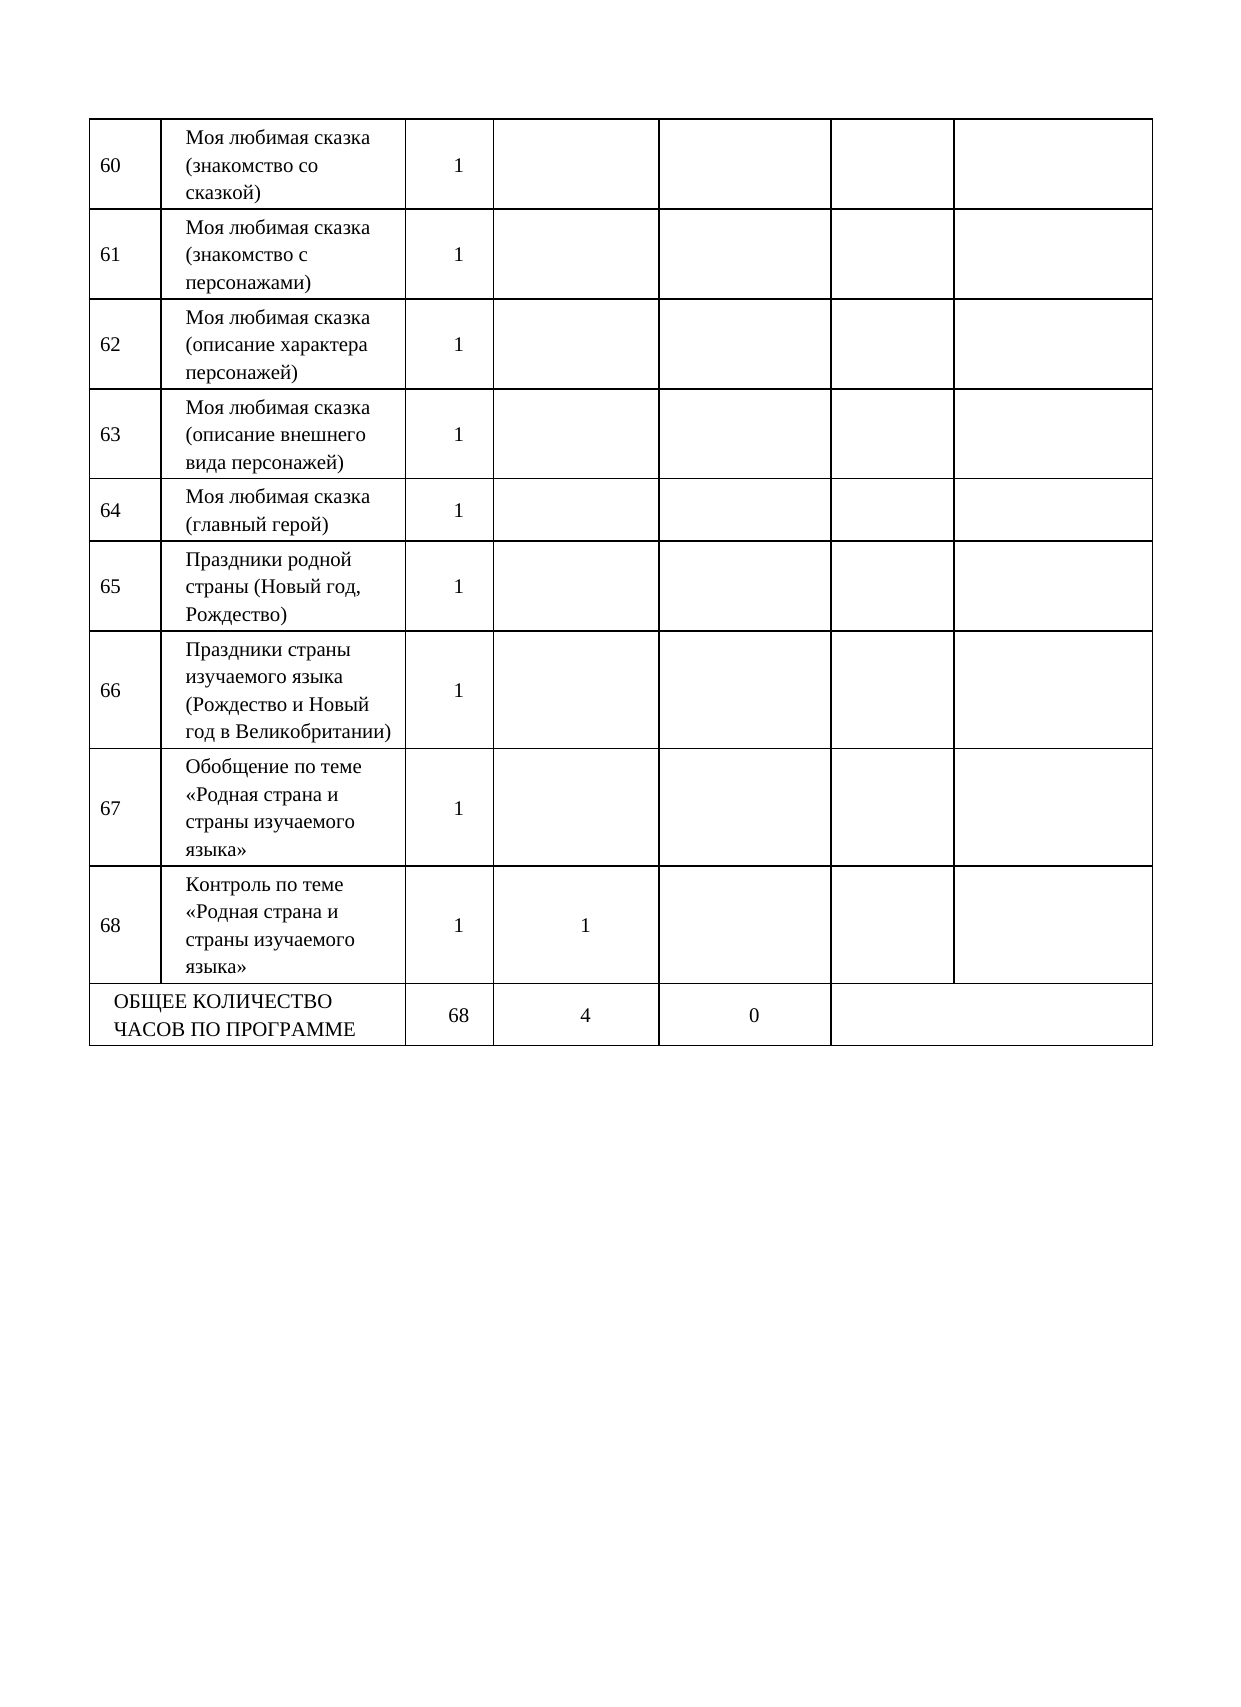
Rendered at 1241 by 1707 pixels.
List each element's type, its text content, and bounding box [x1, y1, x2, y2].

table_cell [660, 120, 830, 208]
table_cell [955, 632, 1152, 747]
table_cell [660, 632, 830, 747]
table_cell [955, 749, 1152, 865]
table_cell [832, 984, 1152, 1045]
table_cell [955, 542, 1152, 630]
table_cell Моя любимая сказка (знакомство с персонажами) [162, 210, 405, 298]
table_cell Моя любимая сказка (описание характера персонажей) [162, 300, 405, 388]
table_cell [955, 867, 1152, 982]
table_cell 1 [406, 867, 493, 982]
table_cell 1 [406, 749, 493, 865]
table_cell [494, 120, 658, 208]
table_cell [494, 542, 658, 630]
table_cell [660, 749, 830, 865]
table_cell Праздники страны изучаемого языка (Рождество и Новый год в Великобритании) [162, 632, 405, 747]
table_cell [660, 542, 830, 630]
table_cell [832, 479, 953, 540]
table_cell 68 [406, 984, 493, 1045]
table_cell [660, 479, 830, 540]
table_cell 67 [90, 749, 160, 865]
table_cell Контроль по теме «Родная страна и страны изучаемого языка» [162, 867, 405, 982]
table_cell [832, 120, 953, 208]
table_cell Моя любимая сказка (знакомство со сказкой) [162, 120, 405, 208]
table_cell [832, 542, 953, 630]
table_cell Моя любимая сказка (описание внешнего вида персонажей) [162, 390, 405, 478]
table_cell 4 [494, 984, 658, 1045]
table_cell 64 [90, 479, 160, 540]
table_cell [494, 749, 658, 865]
table_cell 61 [90, 210, 160, 298]
table_cell [832, 300, 953, 388]
table_cell [494, 390, 658, 478]
table_cell [660, 300, 830, 388]
table_cell [494, 300, 658, 388]
table_cell 1 [406, 210, 493, 298]
table_cell 0 [660, 984, 830, 1045]
table_cell 1 [406, 390, 493, 478]
table_cell [955, 210, 1152, 298]
table_cell [494, 632, 658, 747]
table_cell [660, 210, 830, 298]
table_cell 68 [90, 867, 160, 982]
table_cell ОБЩЕЕ КОЛИЧЕСТВО ЧАСОВ ПО ПРОГРАММЕ [90, 984, 405, 1045]
table_cell [955, 300, 1152, 388]
table_cell 63 [90, 390, 160, 478]
table_cell [832, 632, 953, 747]
table_cell 65 [90, 542, 160, 630]
table_cell 1 [406, 300, 493, 388]
table_cell [955, 390, 1152, 478]
table_cell [494, 479, 658, 540]
table_cell [660, 390, 830, 478]
table_cell [832, 210, 953, 298]
table_cell [832, 390, 953, 478]
table_cell 1 [406, 120, 493, 208]
table_cell 60 [90, 120, 160, 208]
table_cell 1 [406, 542, 493, 630]
table_cell 66 [90, 632, 160, 747]
table_cell 1 [494, 867, 658, 982]
table_cell [494, 210, 658, 298]
table_cell 62 [90, 300, 160, 388]
table_cell Праздники родной страны (Новый год, Рождество) [162, 542, 405, 630]
table_cell 1 [406, 479, 493, 540]
table_cell [660, 867, 830, 982]
table_cell Обобщение по теме «Родная страна и страны изучаемого языка» [162, 749, 405, 865]
table_cell [955, 120, 1152, 208]
table_cell Моя любимая сказка (главный герой) [162, 479, 405, 540]
table_cell [955, 479, 1152, 540]
table_cell 1 [406, 632, 493, 747]
table_cell [832, 867, 953, 982]
table_cell [832, 749, 953, 865]
